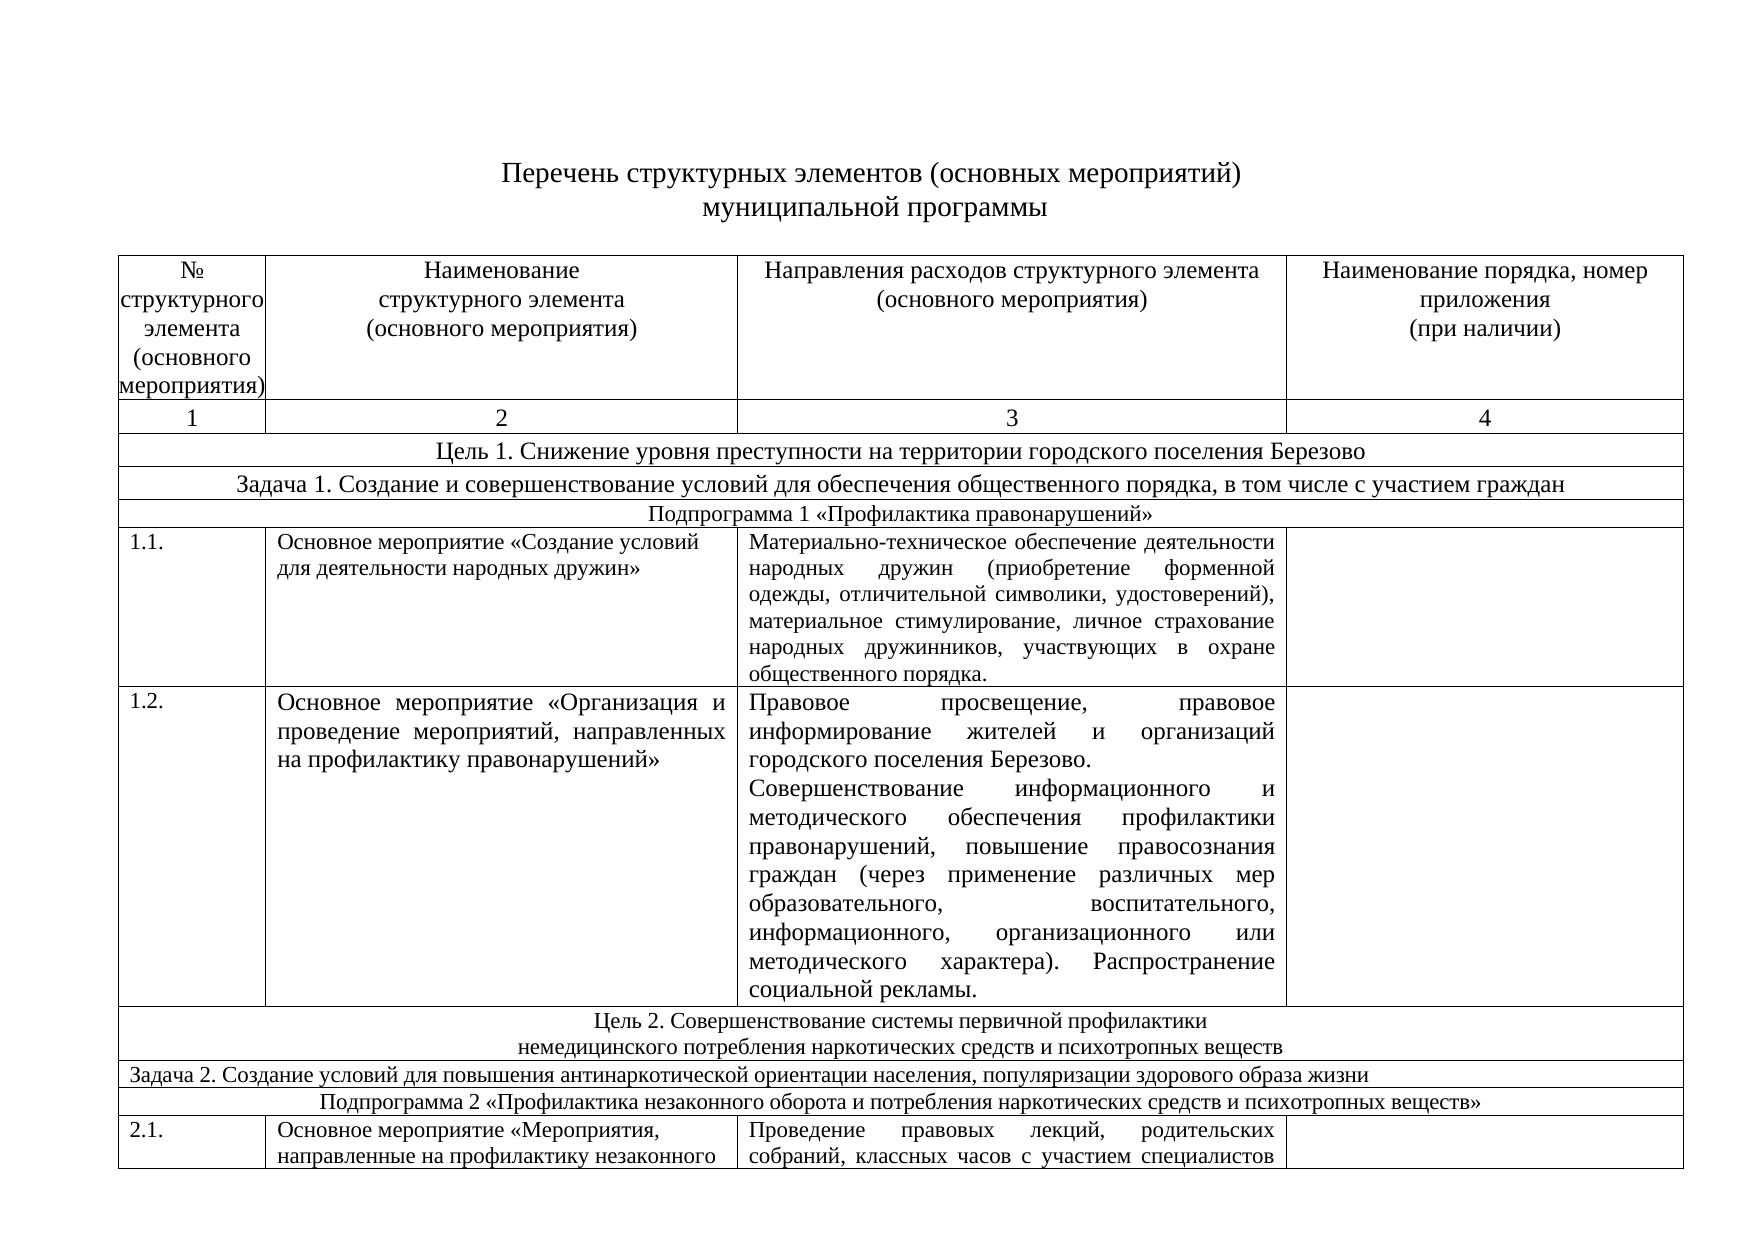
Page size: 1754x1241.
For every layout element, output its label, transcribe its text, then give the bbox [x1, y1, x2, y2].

text Перечень структурных элементов (основных мероприятий) [88, 155, 1654, 189]
table_cell Цель 2. Совершенствование системы первичной профилактики немедицинского потребления наркотических средств и психотропных веществ [119, 1007, 1683, 1060]
table_cell Задача 1. Создание и совершенствование условий для обеспечения общественного порядка, в том числе с участием граждан [119, 467, 1683, 499]
table_cell 2 [266, 400, 737, 433]
table_cell 2.1. [119, 1116, 265, 1168]
table_cell Правовое просвещение, правовое информирование жителей и организаций городского поселения Березово. Совершенствование информационного и методического обеспечения профилактики правонарушений, повышение правосознания граждан (через применение различных мер образовательного, воспитательного, информационного, организационного или методического характера). Распространение социальной рекламы. [738, 687, 1286, 1006]
table_cell Подпрограмма 2 «Профилактика незаконного оборота и потребления наркотических средств и психотропных веществ» [119, 1088, 1683, 1114]
table_header Наименование порядка, номер приложения (при наличии) [1287, 256, 1683, 399]
table_cell Материально-техническое обеспечение деятельности народных дружин (приобретение форменной одежды, отличительной символики, удостоверений), материальное стимулирование, личное страхование народных дружинников, участвующих в охране общественного порядка. [738, 528, 1286, 686]
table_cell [266, 1116, 737, 1168]
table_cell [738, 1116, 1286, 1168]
table_cell Задача 2. Создание условий для повышения антинаркотической ориентации населения, популяризации здорового образа жизни [119, 1061, 1683, 1087]
table_cell 1.1. [119, 528, 265, 686]
table_cell 4 [1287, 400, 1683, 433]
table_cell 1.2. [119, 687, 265, 1006]
table_header № структурного элемента (основного мероприятия) [119, 256, 265, 399]
table_cell [1287, 1116, 1683, 1168]
table_cell [1287, 687, 1683, 1006]
text муниципальной программы [88, 189, 1654, 222]
table_header Направления расходов структурного элемента (основного мероприятия) [738, 256, 1286, 399]
table_cell Цель 1. Снижение уровня преступности на территории городского поселения Березово [119, 434, 1683, 466]
table_cell 1 [119, 400, 265, 433]
table_cell Основное мероприятие «Создание условий для деятельности народных дружин» [266, 528, 737, 686]
table_cell [1287, 528, 1683, 686]
table_cell Подпрограмма 1 «Профилактика правонарушений» [119, 500, 1683, 527]
table_header Наименование структурного элемента (основного мероприятия) [266, 256, 737, 399]
table_cell Основное мероприятие «Организация и проведение мероприятий, направленных на профилактику правонарушений» [266, 687, 737, 1006]
table_cell 3 [738, 400, 1286, 433]
